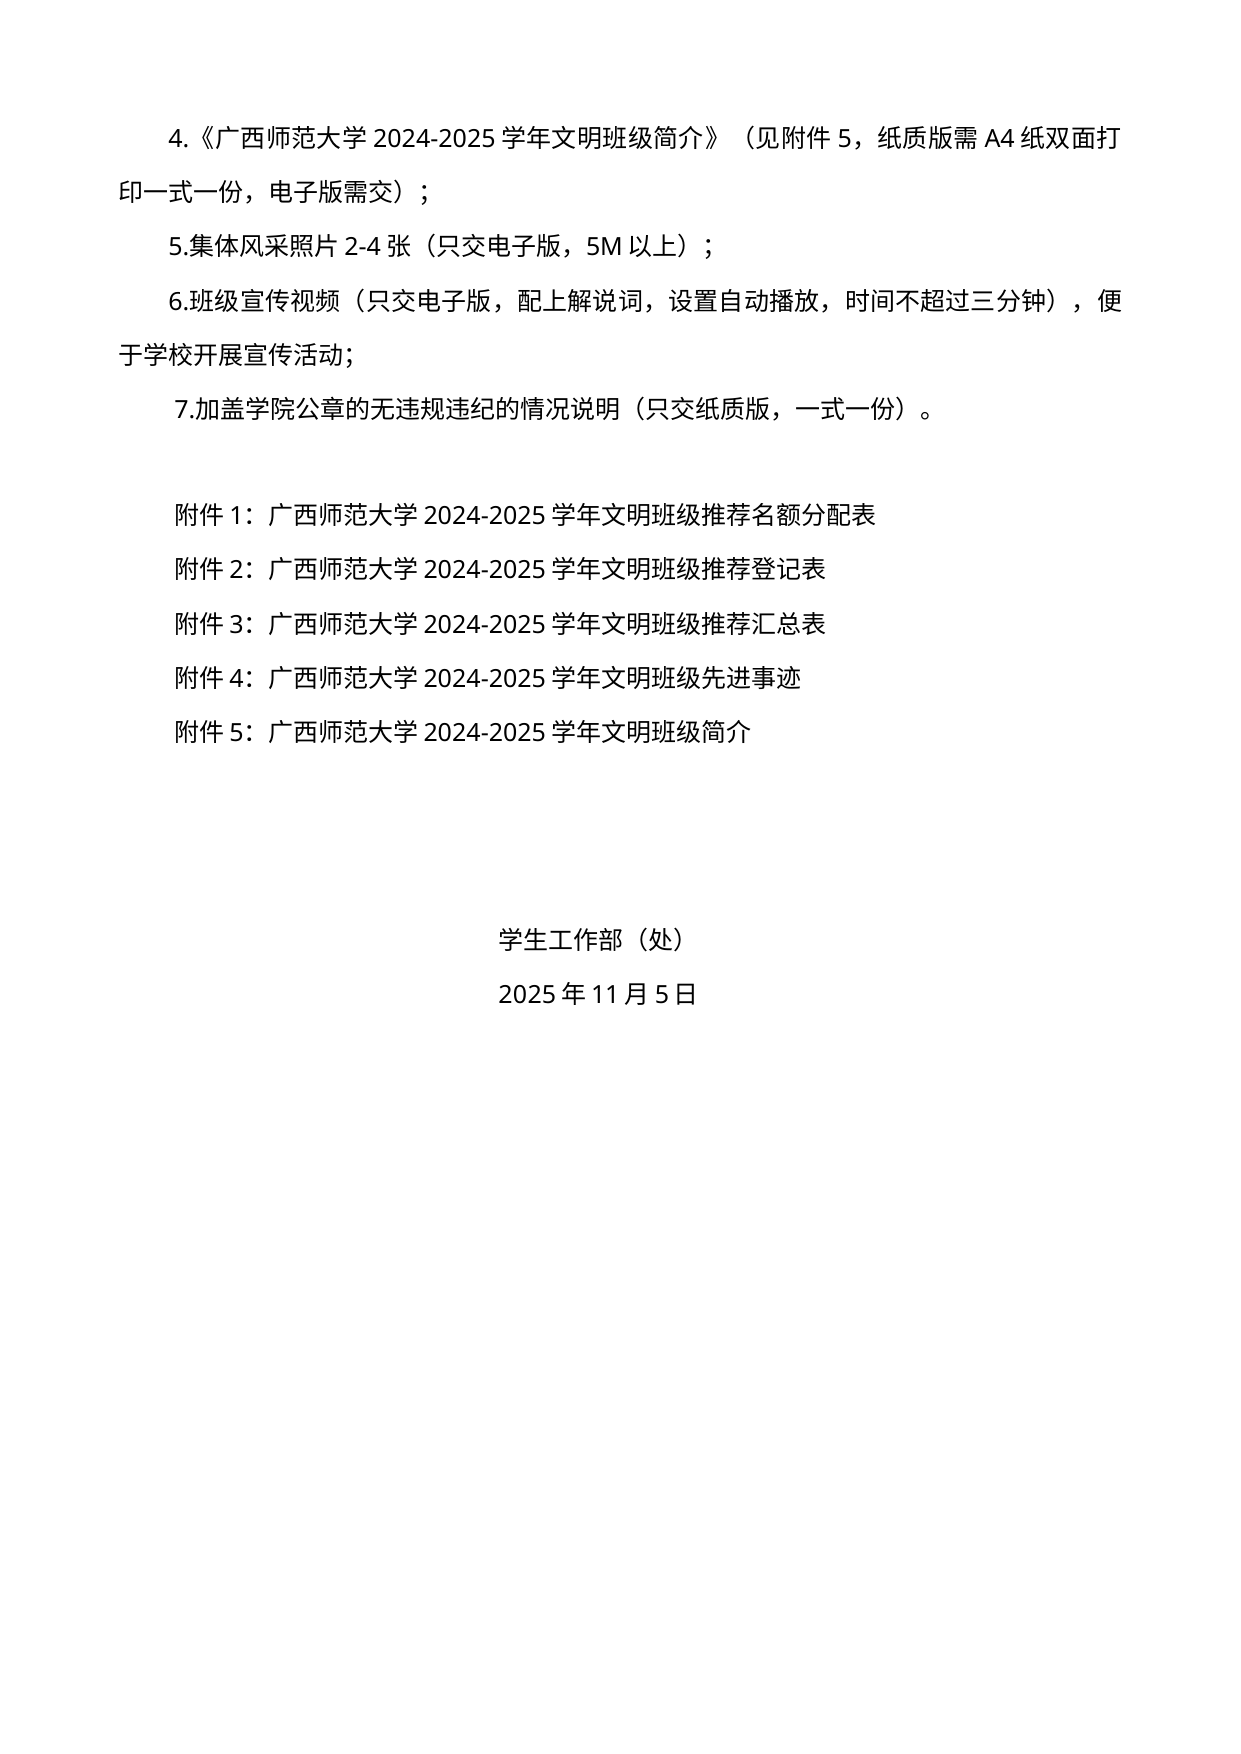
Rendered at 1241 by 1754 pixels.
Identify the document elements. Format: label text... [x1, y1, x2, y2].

text 学生工作部（处） [165, 920, 1122, 957]
text 附件4：广西师范大学2024-2025学年文明班级先进事迹 [165, 658, 1122, 695]
text 4.《广西师范大学2024-2025学年文明班级简介》（见附件5，纸质版需A4纸双面打印一式一份，电子版需交）； [118, 118, 1122, 209]
text 附件5：广西师范大学2024-2025学年文明班级简介 [165, 713, 1122, 749]
text 6.班级宣传视频（只交电子版，配上解说词，设置自动播放，时间不超过三分钟），便于学校开展宣传活动； [118, 281, 1122, 372]
text 附件1：广西师范大学2024-2025学年文明班级推荐名额分配表 [165, 495, 1122, 532]
text 附件3：广西师范大学2024-2025学年文明班级推荐汇总表 [165, 604, 1122, 640]
text 7.加盖学院公章的无违规违纪的情况说明（只交纸质版，一式一份）。 [165, 390, 1122, 426]
text 5.集体风采照片2-4张（只交电子版，5M以上）； [118, 227, 1122, 263]
text 附件2：广西师范大学2024-2025学年文明班级推荐登记表 [165, 550, 1122, 586]
text 2025年11月5日 [165, 975, 1122, 1011]
